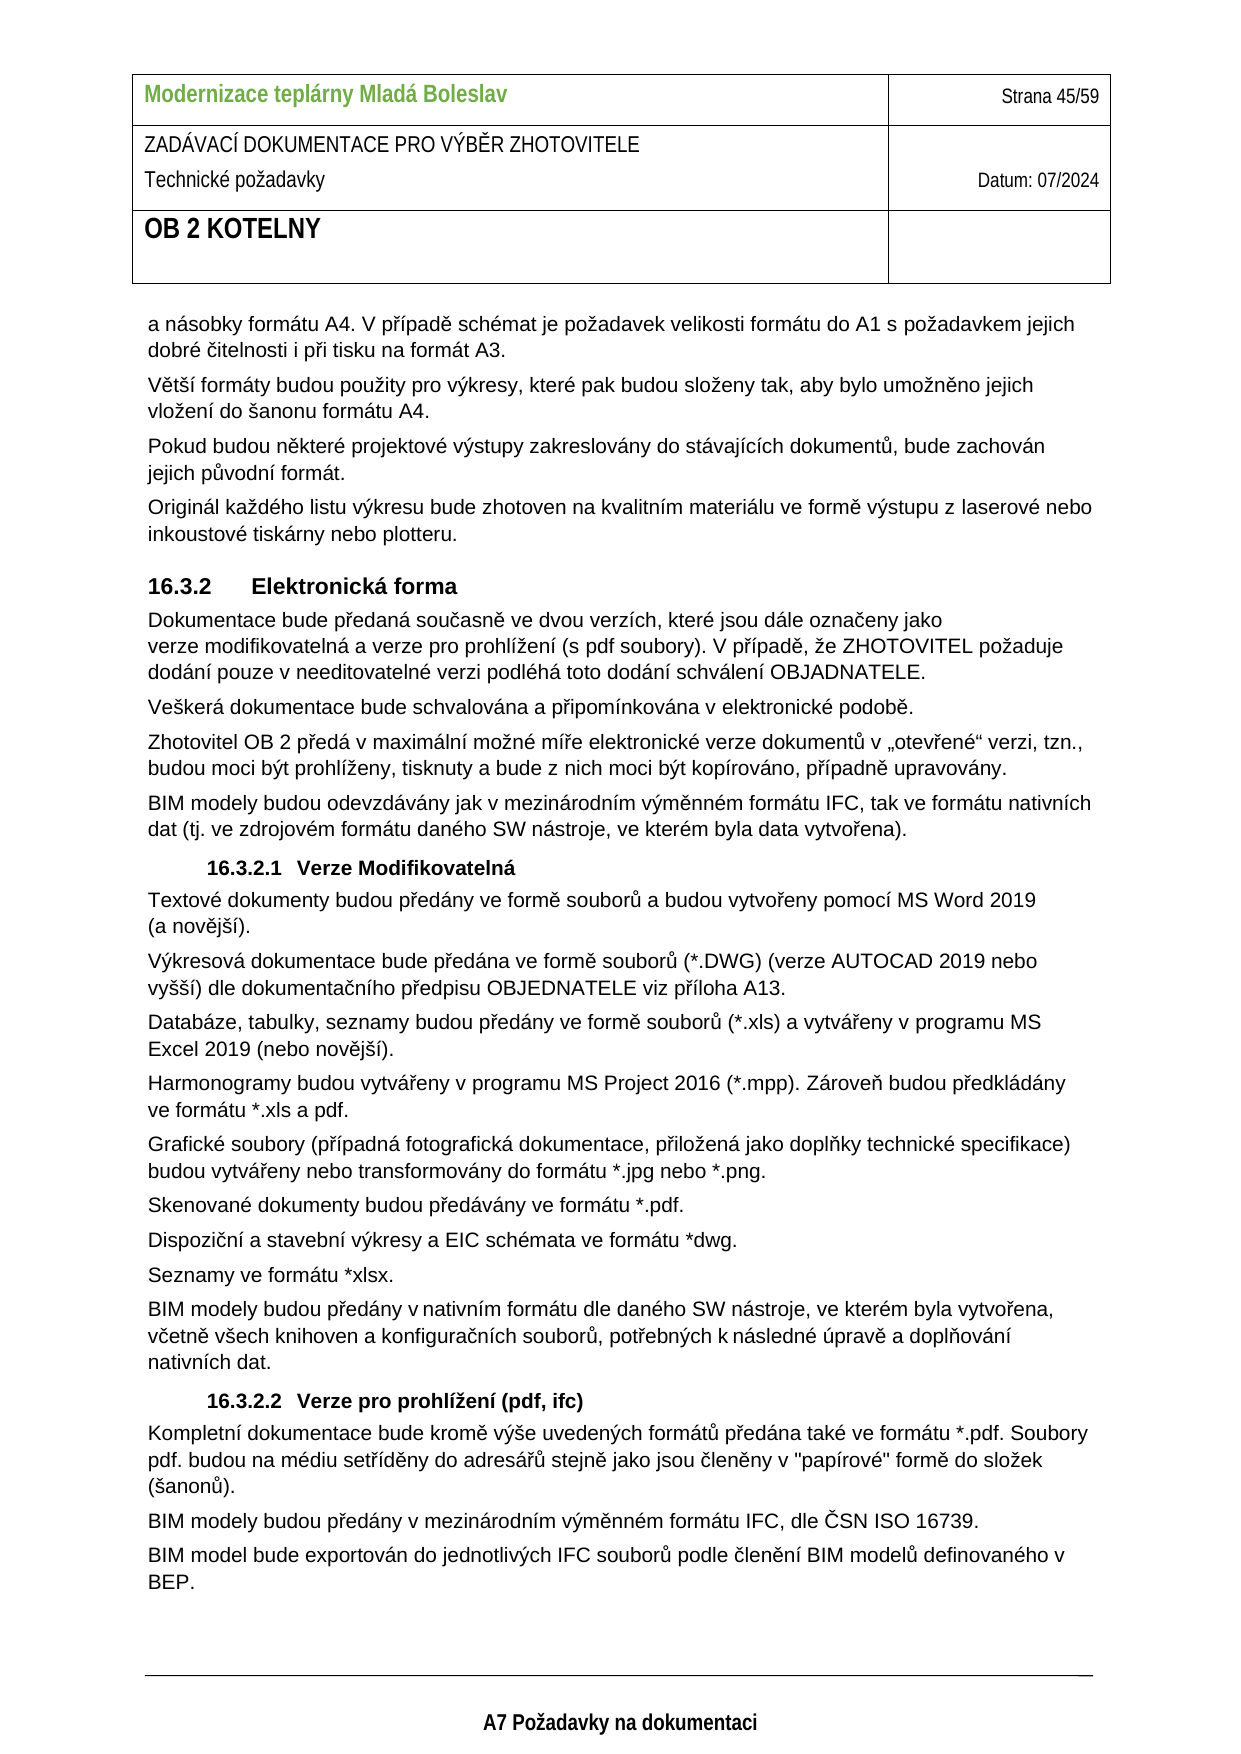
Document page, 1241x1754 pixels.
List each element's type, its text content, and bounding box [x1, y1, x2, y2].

text Elektronická forma [148, 573, 1093, 599]
text Harmonogramy budou vytvářeny v programu MS Project 2016 (*.mpp). Zároveň budou předkládány ve formátu *.xls a pdf. [148, 1071, 1093, 1121]
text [148, 312, 1093, 362]
text Kompletní dokumentace bude kromě výše uvedených formátů předána také ve formátu *.pdf. Soubory pdf. budou na médiu setříděny do adresářů stejně jako jsou členěny v "papírové" formě do složek (šanonů). [148, 1421, 1093, 1498]
list Verze pro prohlížení (pdf, ifc) [207, 1389, 1093, 1413]
text Zhotovitel OB 2 předá v maximální možné míře elektronické verze dokumentů v „otevřené“ verzi, tzn., budou moci být prohlíženy, tisknuty a bude z nich moci být kopírováno, případně upravovány. [148, 729, 1093, 780]
text Databáze, tabulky, seznamy budou předány ve formě souborů (*.xls) a vytvářeny v programu MS Excel 2019 (nebo novější). [148, 1010, 1093, 1060]
text Textové dokumenty budou předány ve formě souborů a budou vytvořeny pomocí MS Word 2019 (a novější). [148, 888, 1093, 938]
text BIM modely budou předány v nativním formátu dle daného SW nástroje, ve kterém byla vytvořena, včetně všech knihoven a konfiguračních souborů, potřebných k následné úpravě a doplňování nativních dat. [148, 1297, 1093, 1374]
text Seznamy ve formátu *xlsx. [148, 1263, 1093, 1287]
text Výkresová dokumentace bude předána ve formě souborů (*.DWG) (verze AUTOCAD 2019 nebo vyšší) dle dokumentačního předpisu OBJEDNATELE viz příloha A13. [148, 949, 1093, 999]
text Veškerá dokumentace bude schvalována a připomínkována v elektronické podobě. [148, 695, 1093, 719]
text BIM model bude exportován do jednotlivých IFC souborů podle členění BIM modelů definovaného v BEP. [148, 1543, 1093, 1593]
text BIM modely budou odevzdávány jak v mezinárodním výměnném formátu IFC, tak ve formátu nativních dat (tj. ve zdrojovém formátu daného SW nástroje, ve kterém byla data vytvořena). [148, 791, 1093, 841]
text Dispoziční a stavební výkresy a EIC schémata ve formátu *dwg. [148, 1228, 1093, 1252]
text Skenované dokumenty budou předávány ve formátu *.pdf. [148, 1193, 1093, 1217]
text Pokud budou některé projektové výstupy zakreslovány do stávajících dokumentů, bude zachován jejich původní formát. [148, 434, 1093, 484]
list Verze Modifikovatelná [207, 856, 1093, 880]
text Větší formáty budou použity pro výkresy, které pak budou složeny tak, aby bylo umožněno jejich vložení do šanonu formátu A4. [148, 373, 1093, 423]
text Grafické soubory (případná fotografická dokumentace, přiložená jako doplňky technické specifikace) budou vytvářeny nebo transformovány do formátu *.jpg nebo *.png. [148, 1132, 1093, 1182]
text Originál každého listu výkresu bude zhotoven na kvalitním materiálu ve formě výstupu z laserové nebo inkoustové tiskárny nebo plotteru. [148, 495, 1093, 545]
text BIM modely budou předány v mezinárodním výměnném formátu IFC, dle ČSN ISO 16739. [148, 1508, 1093, 1532]
text Dokumentace bude předaná současně ve dvou verzích, které jsou dále označeny jako verze modifikovatelná a verze pro prohlížení (s pdf soubory). V případě, že ZHOTOVITEL požaduje dodání pouze v needitovatelné verzi podléhá toto dodání schválení OBJADNATELE. [148, 607, 1093, 684]
